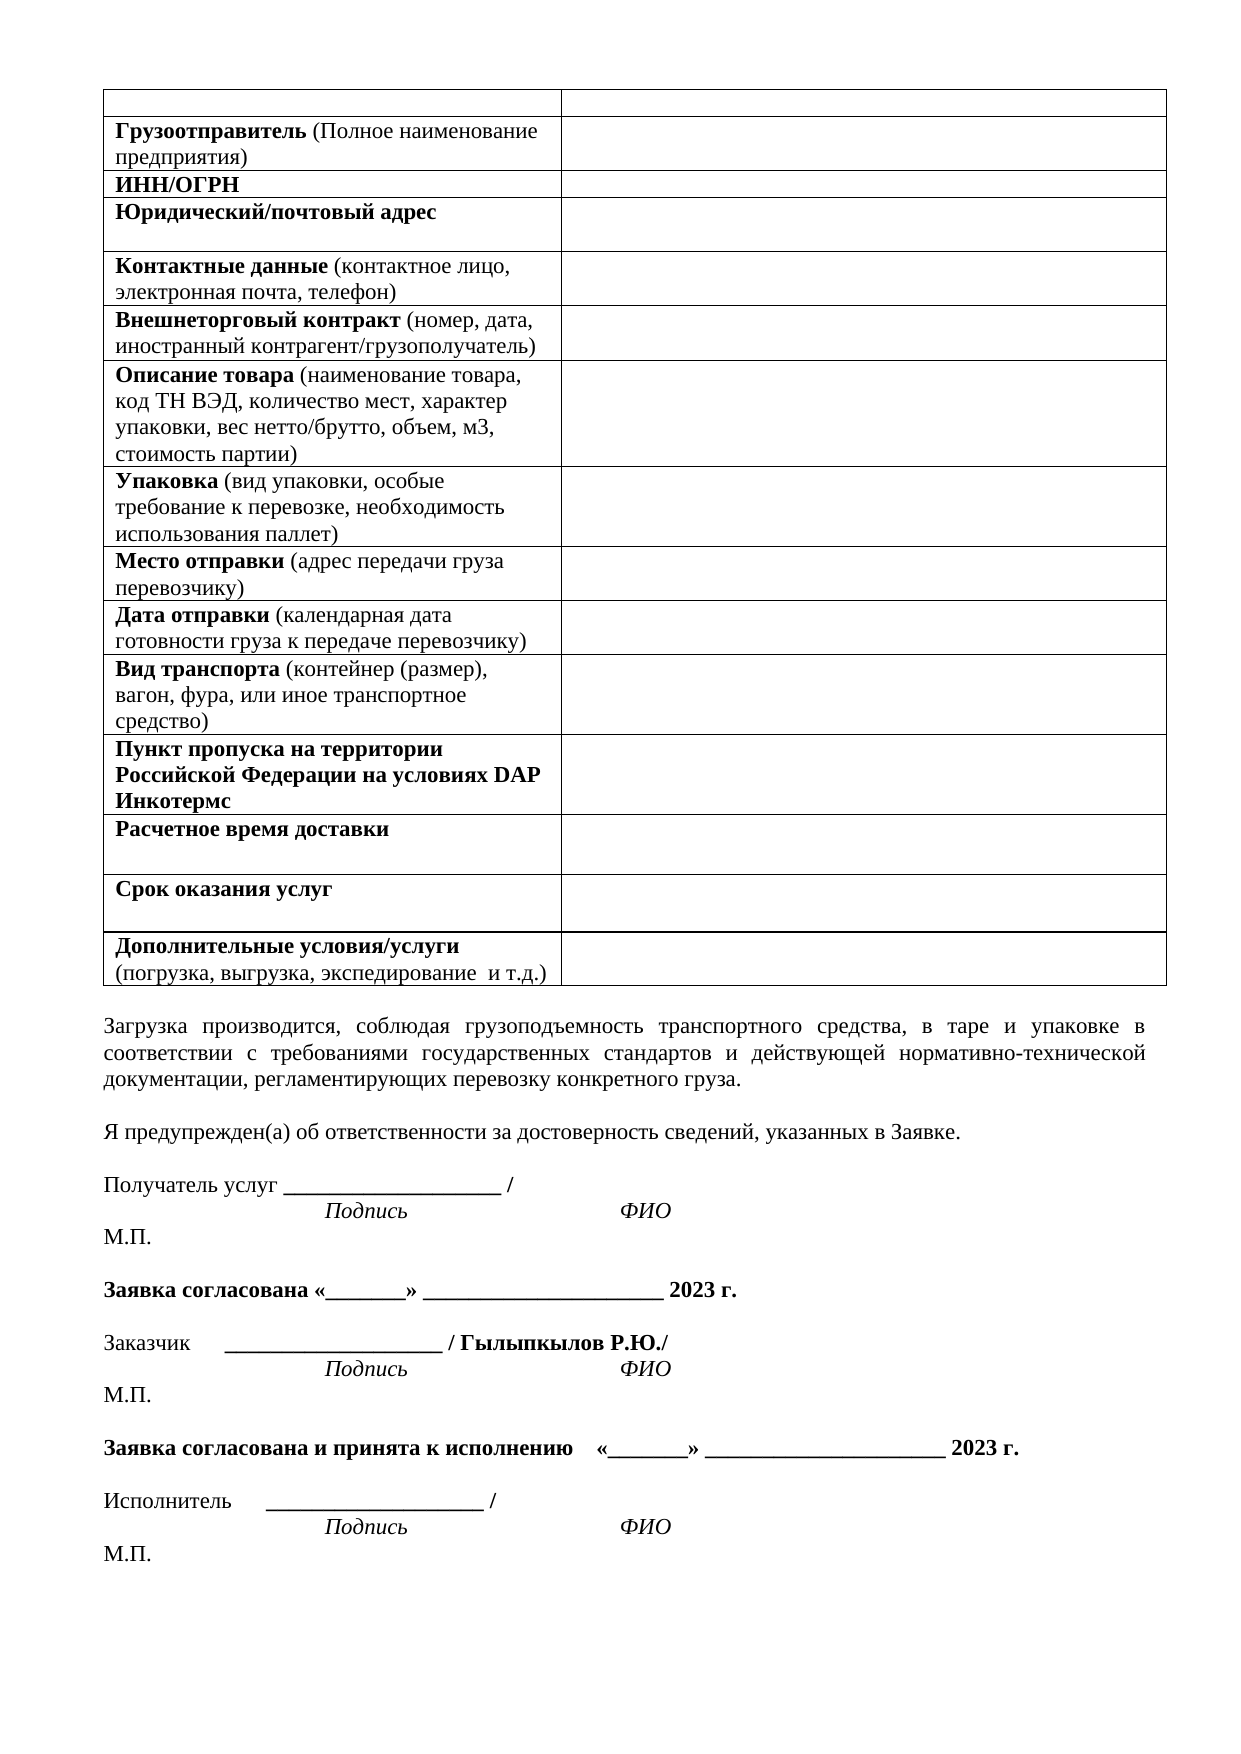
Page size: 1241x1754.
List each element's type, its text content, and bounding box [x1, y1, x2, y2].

table_cell [562, 117, 1166, 170]
table_cell Пункт пропуска на территории Российской Федерации на условиях DAP Инкотермс [104, 735, 561, 814]
text Подпись ФИО [103, 1513, 1147, 1540]
table_cell Дата отправки (календарная дата готовности груза к передаче перевозчику) [104, 601, 561, 654]
text М.П. [103, 1382, 1147, 1408]
table_cell Упаковка (вид упаковки, особые требование к перевозке, необходимость использования паллет) [104, 467, 561, 546]
table_cell Внешнеторговый контракт (номер, дата, иностранный контрагент/грузополучатель) [104, 306, 561, 359]
table_cell [562, 90, 1166, 116]
table_cell [562, 815, 1166, 874]
table_cell [562, 547, 1166, 600]
table_cell [562, 655, 1166, 734]
table_cell Дополнительные условия/услуги (погрузка, выгрузка, экспедирование и т.д.) [104, 933, 561, 985]
table_cell [562, 306, 1166, 359]
table_cell [562, 198, 1166, 251]
table_cell Место отправки (адрес передачи груза перевозчику) [104, 547, 561, 600]
table_cell Вид транспорта (контейнер (размер), вагон, фура, или иное транспортное средство) [104, 655, 561, 734]
text Загрузка производится, соблюдая грузоподъемность транспортного средства, в таре и упаковке в соответствии с требованиями государственных стандартов и действующей нормативно-технической документации, регламентирующих перевозку конкретного груза. [103, 1013, 1147, 1092]
table_cell [562, 875, 1166, 931]
table_cell Расчетное время доставки [104, 815, 561, 874]
text Получатель услуг ___________________ / [103, 1171, 1147, 1197]
table_cell ИНН/ОГРН [104, 171, 561, 197]
text М.П. [103, 1540, 1147, 1566]
table_cell [562, 601, 1166, 654]
table_cell [562, 933, 1166, 985]
text Исполнитель ___________________ / [103, 1487, 1147, 1513]
text Заявка согласована «_______» _____________________ 2023 г. [103, 1276, 1147, 1302]
table_cell Срок оказания услуг [104, 875, 561, 931]
table_cell [562, 361, 1166, 466]
table_cell Юридический/почтовый адрес [104, 198, 561, 251]
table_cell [104, 90, 561, 116]
table_cell [562, 252, 1166, 305]
table_cell Грузоотправитель (Полное наименование предприятия) [104, 117, 561, 170]
text Заказчик ___________________ / Гылыпкылов Р.Ю./ [103, 1329, 1147, 1355]
text Заявка согласована и принята к исполнению «_______» _____________________ 2023 г. [103, 1434, 1147, 1461]
text Я предупрежден(а) об ответственности за достоверность сведений, указанных в Заявке. [103, 1118, 1147, 1144]
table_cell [104, 252, 561, 305]
table_cell [562, 467, 1166, 546]
table_cell [562, 171, 1166, 197]
text Подпись ФИО [103, 1355, 1147, 1382]
table_cell Описание товара (наименование товара, код ТН ВЭД, количество мест, характер упаковки, вес нетто/брутто, объем, м3, стоимость партии) [104, 361, 561, 466]
text М.П. [103, 1223, 1147, 1250]
table_cell [562, 735, 1166, 814]
text Подпись ФИО [103, 1197, 1147, 1223]
